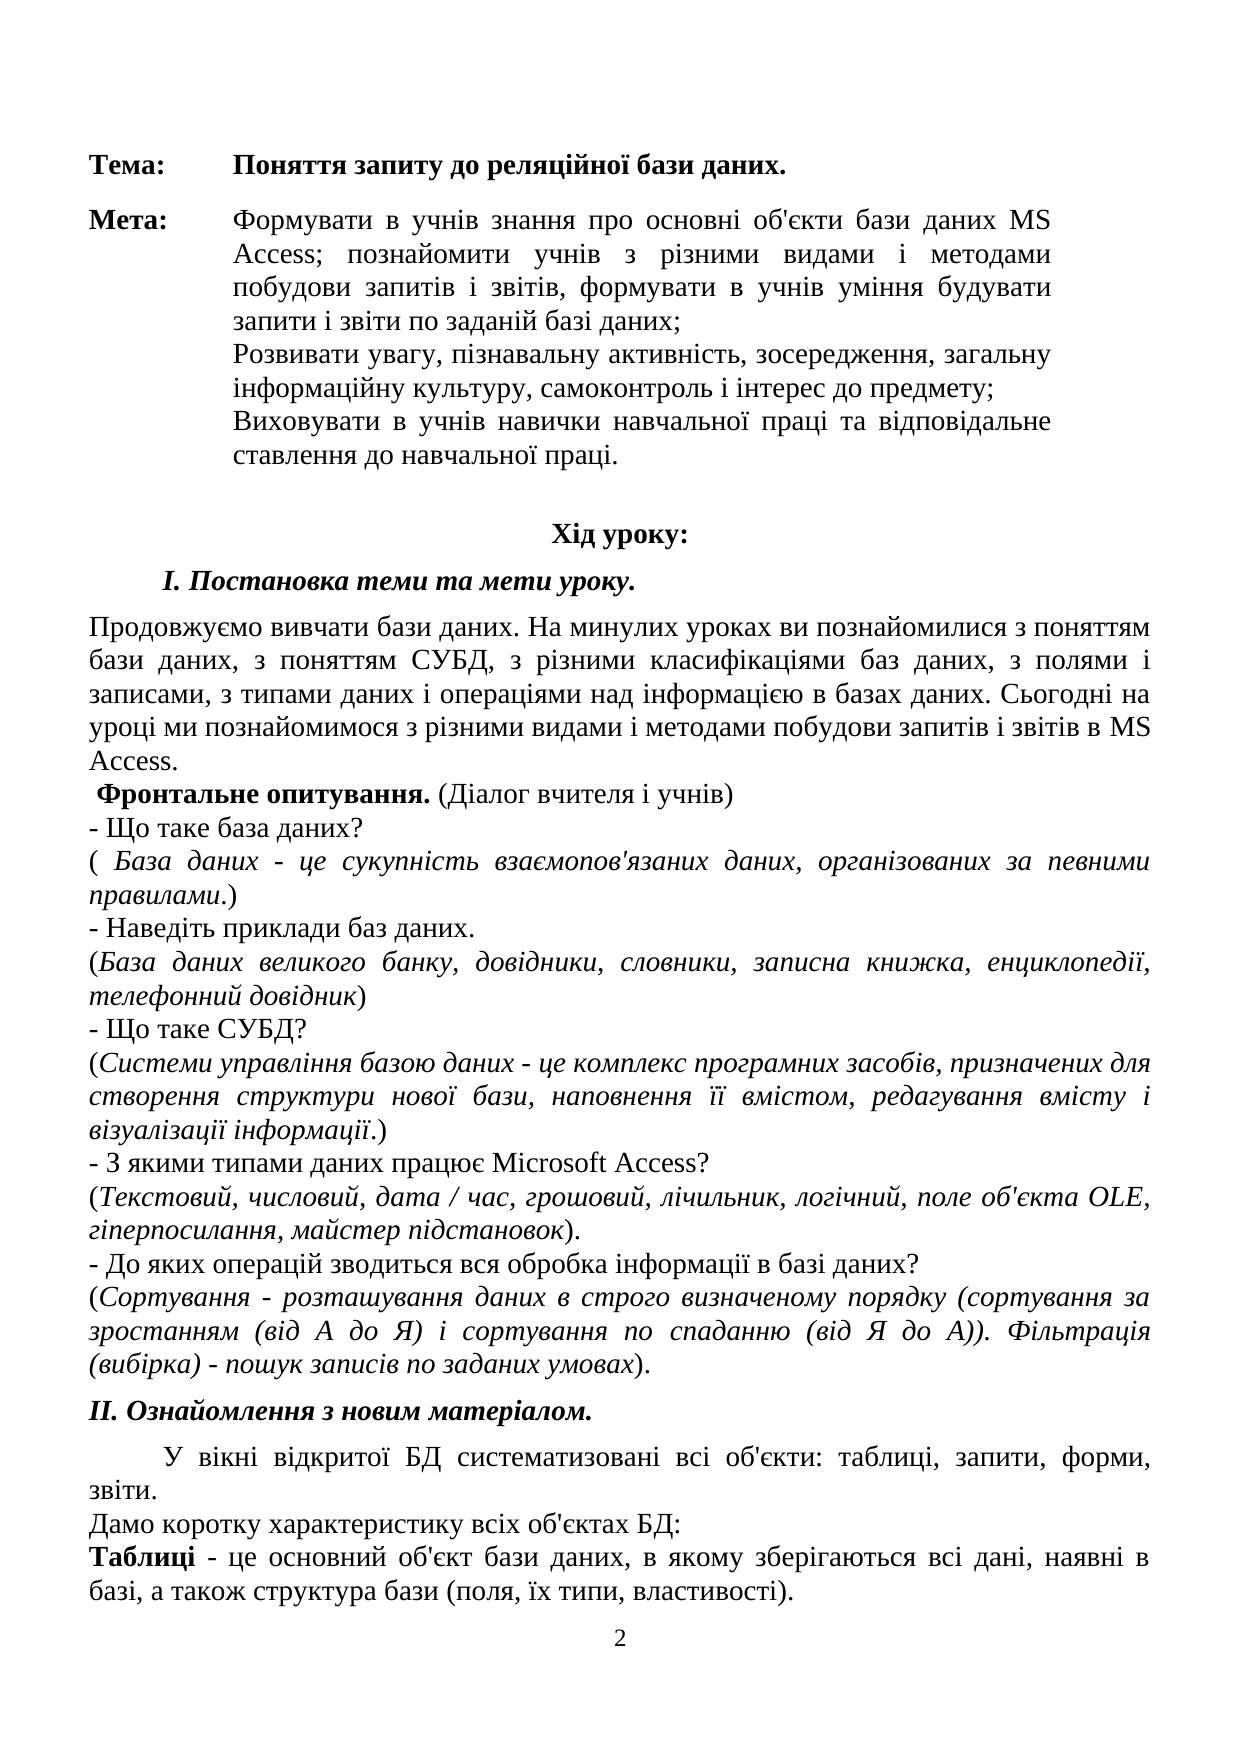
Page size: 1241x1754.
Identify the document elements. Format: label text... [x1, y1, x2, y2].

text - З якими типами даних працює Microsoft Access? [89, 1145, 1152, 1179]
text - До яких операцій зводиться вся обробка інформації в базі даних? [89, 1246, 1152, 1279]
text ( База даних - це сукупність взаємопов'язаних даних, організованих за певними правилами.) [89, 843, 1152, 911]
text У вікні відкритої БД систематизовані всі об'єкти: таблиці, запити, форми, звіти. [89, 1439, 1152, 1506]
text (Системи управління базою даних - це комплекс програмних засобів, призначених для створення структури нової бази, наповнення її вмістом, редагування вмісту і візуалізації інформації.) [89, 1045, 1152, 1145]
table_cell Формувати в учнів знання про основні об'єкти бази даних MS Access; познайомити учнів з різними видами і методами побудови запитів і звітів, формувати в учнів уміння будувати запити і звіти по заданій базі даних; Розвивати увагу, пізнавальну активність, зосередження, загальну інформаційну культуру, самоконтроль і інтерес до предмету; Виховувати в учнів навички навчальної праці та відповідальне ставлення до навчальної праці. [221, 202, 1063, 504]
text - Що таке СУБД? [89, 1011, 1152, 1045]
text Таблиці - це основний об'єкт бази даних, в якому зберігаються всі дані, наявні в базі, а також структура бази (поля, їх типи, властивості). [89, 1539, 1152, 1606]
text Хід уроку: [89, 517, 1152, 550]
table_header Тема: [78, 147, 221, 202]
text (База даних великого банку, довідники, словники, записна книжка, енциклопедії, телефонний довідник) [89, 944, 1152, 1011]
text Дамо коротку характеристику всіх об'єктах БД: [89, 1506, 1152, 1539]
text Продовжуємо вивчати бази даних. На минулих уроках ви познайомилися з поняттям бази даних, з поняттям СУБД, з різними класифікаціями баз даних, з полями і записами, з типами даних і операціями над інформацією в базах даних. Сьогодні на уроці ми познайомимося з різними видами і методами побудови запитів і звітів в MS Access. [89, 609, 1152, 776]
text - Що таке база даних? [89, 810, 1152, 843]
text (Сортування - розташування даних в строго визначеному порядку (сортування за зростанням (від А до Я) і сортування по спаданню (від Я до А)). Фільтрація (вибірка) - пошук записів по заданих умовах). [89, 1279, 1152, 1380]
text Фронтальне опитування. (Діалог вчителя і учнів) [89, 776, 1152, 810]
text - Наведіть приклади баз даних. [89, 911, 1152, 944]
table_cell Мета: [78, 202, 221, 504]
text IІ. Ознайомлення з новим матеріалом. [89, 1393, 1152, 1426]
text (Текстовий, числовий, дата / час, грошовий, лічильник, логічний, поле об'єкта OLE, гіперпосилання, майстер підстановок). [89, 1179, 1152, 1246]
text І. Постановка теми та мети уроку. [89, 563, 1152, 596]
table_header Поняття запиту до реляційної бази даних. [221, 147, 1063, 202]
